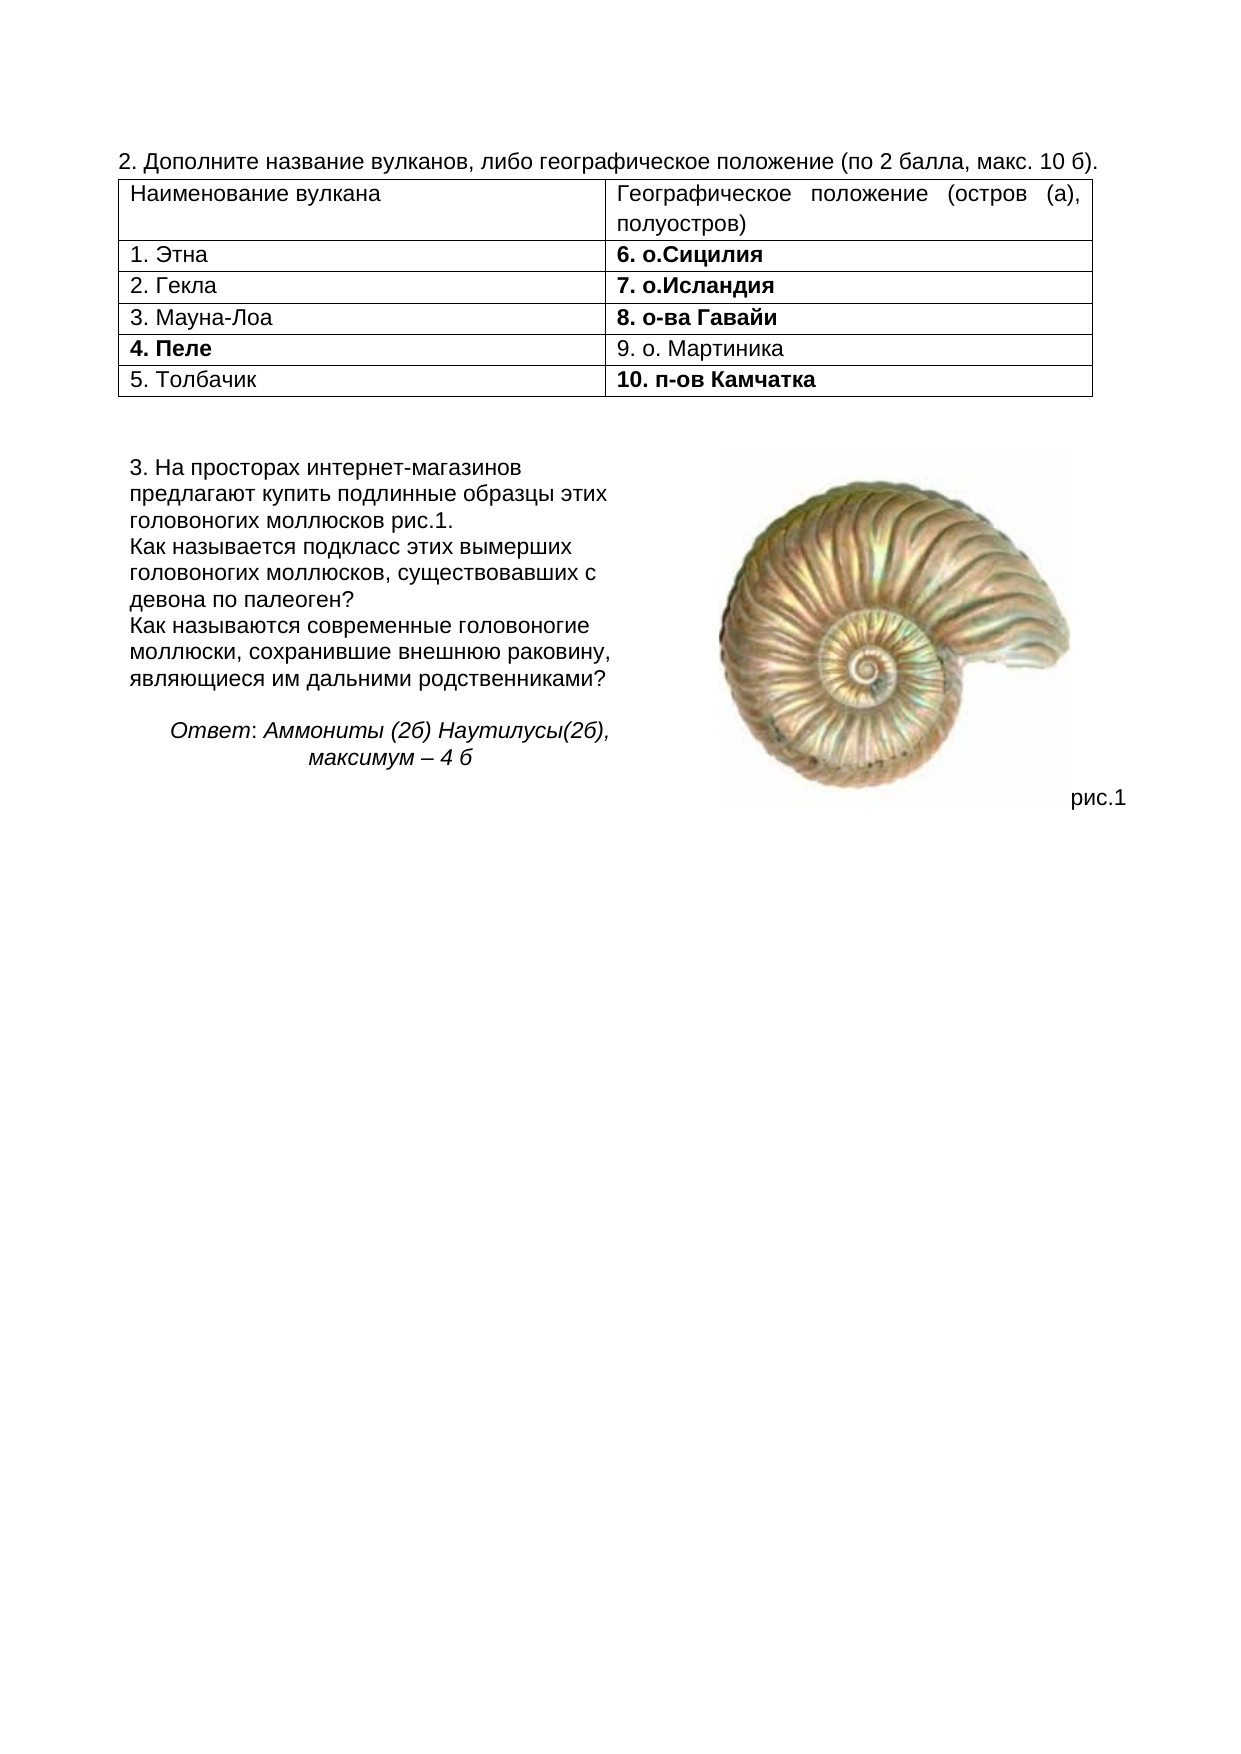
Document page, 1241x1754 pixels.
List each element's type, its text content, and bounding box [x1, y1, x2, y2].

table_cell 7. о.Исландия [606, 272, 1092, 302]
table_cell 2. Гекла [119, 272, 605, 302]
table_header Географическое положение (остров (а), полуостров) [606, 180, 1092, 240]
table_cell 4. Пеле [119, 335, 605, 365]
table_cell 8. о-ва Гавайи [606, 304, 1092, 334]
table_cell 6. о.Сицилия [606, 241, 1092, 271]
table_cell 10. п-ов Камчатка [606, 366, 1092, 396]
table_cell 9. о. Мартиника [606, 335, 1092, 365]
table_cell 3. Мауна-Лоа [119, 304, 605, 334]
table_header рис.1 [665, 454, 1181, 810]
picture [718, 453, 1071, 806]
text 2. Дополните название вулканов, либо географическое положение (по 2 балла, макс. 10 б). [118, 148, 1152, 175]
table_header 3. На просторах интернет-магазинов предлагают купить подлинные образцы этих головоногих моллюсков рис.1. Как называется подкласс этих вымерших головоногих моллюсков, существовавших с девона по палеоген? Как называются современные головоногие моллюски, сохранившие внешнюю раковину, являющиеся им дальними родственниками? Ответ: Аммониты (2б) Наутилусы(2б), максимум – 4 б [118, 454, 664, 810]
table_header Наименование вулкана [119, 180, 605, 240]
table_cell 5. Толбачик [119, 366, 605, 396]
table_cell 1. Этна [119, 241, 605, 271]
